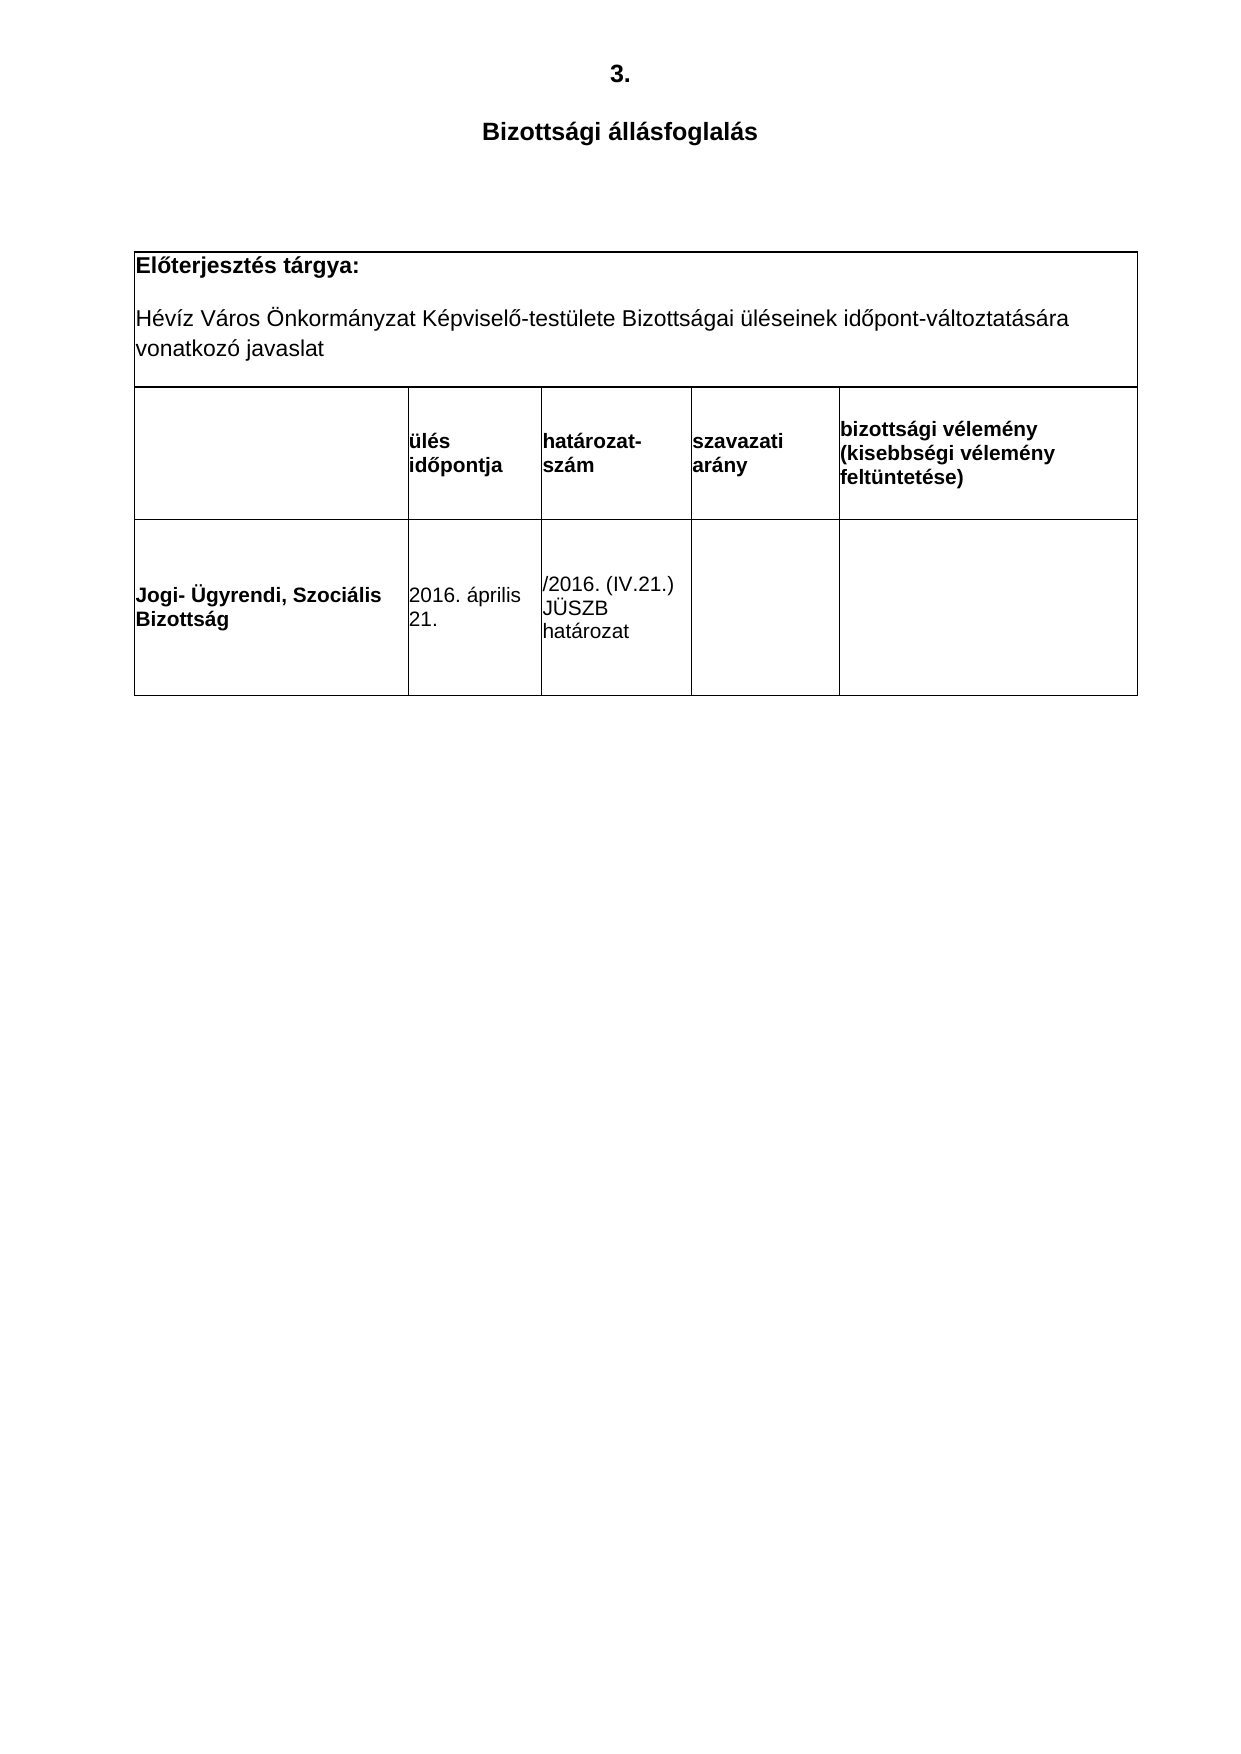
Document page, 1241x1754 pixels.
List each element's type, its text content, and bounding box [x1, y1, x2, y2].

text 3. [148, 59, 1093, 88]
table_cell szavazati arány [692, 388, 839, 518]
table_cell [840, 520, 1137, 695]
table_cell határozat-szám [542, 388, 691, 518]
table_cell /2016. (IV.21.) JÜSZB határozat [542, 520, 691, 695]
table_cell ülés időpontja [409, 388, 541, 518]
table_cell 2016. április 21. [409, 520, 541, 695]
text Bizottsági állásfoglalás [148, 117, 1093, 145]
table_cell bizottsági vélemény (kisebbségi vélemény feltüntetése) [840, 388, 1137, 518]
table_header Előterjesztés tárgya: Hévíz Város Önkormányzat Képviselő-testülete Bizottságai üléseinek időpont-változtatására vonatkozó javaslat [135, 253, 1137, 386]
table_cell [135, 388, 408, 518]
table_cell [692, 520, 839, 695]
table_cell Jogi- Ügyrendi, Szociális Bizottság [135, 520, 408, 695]
